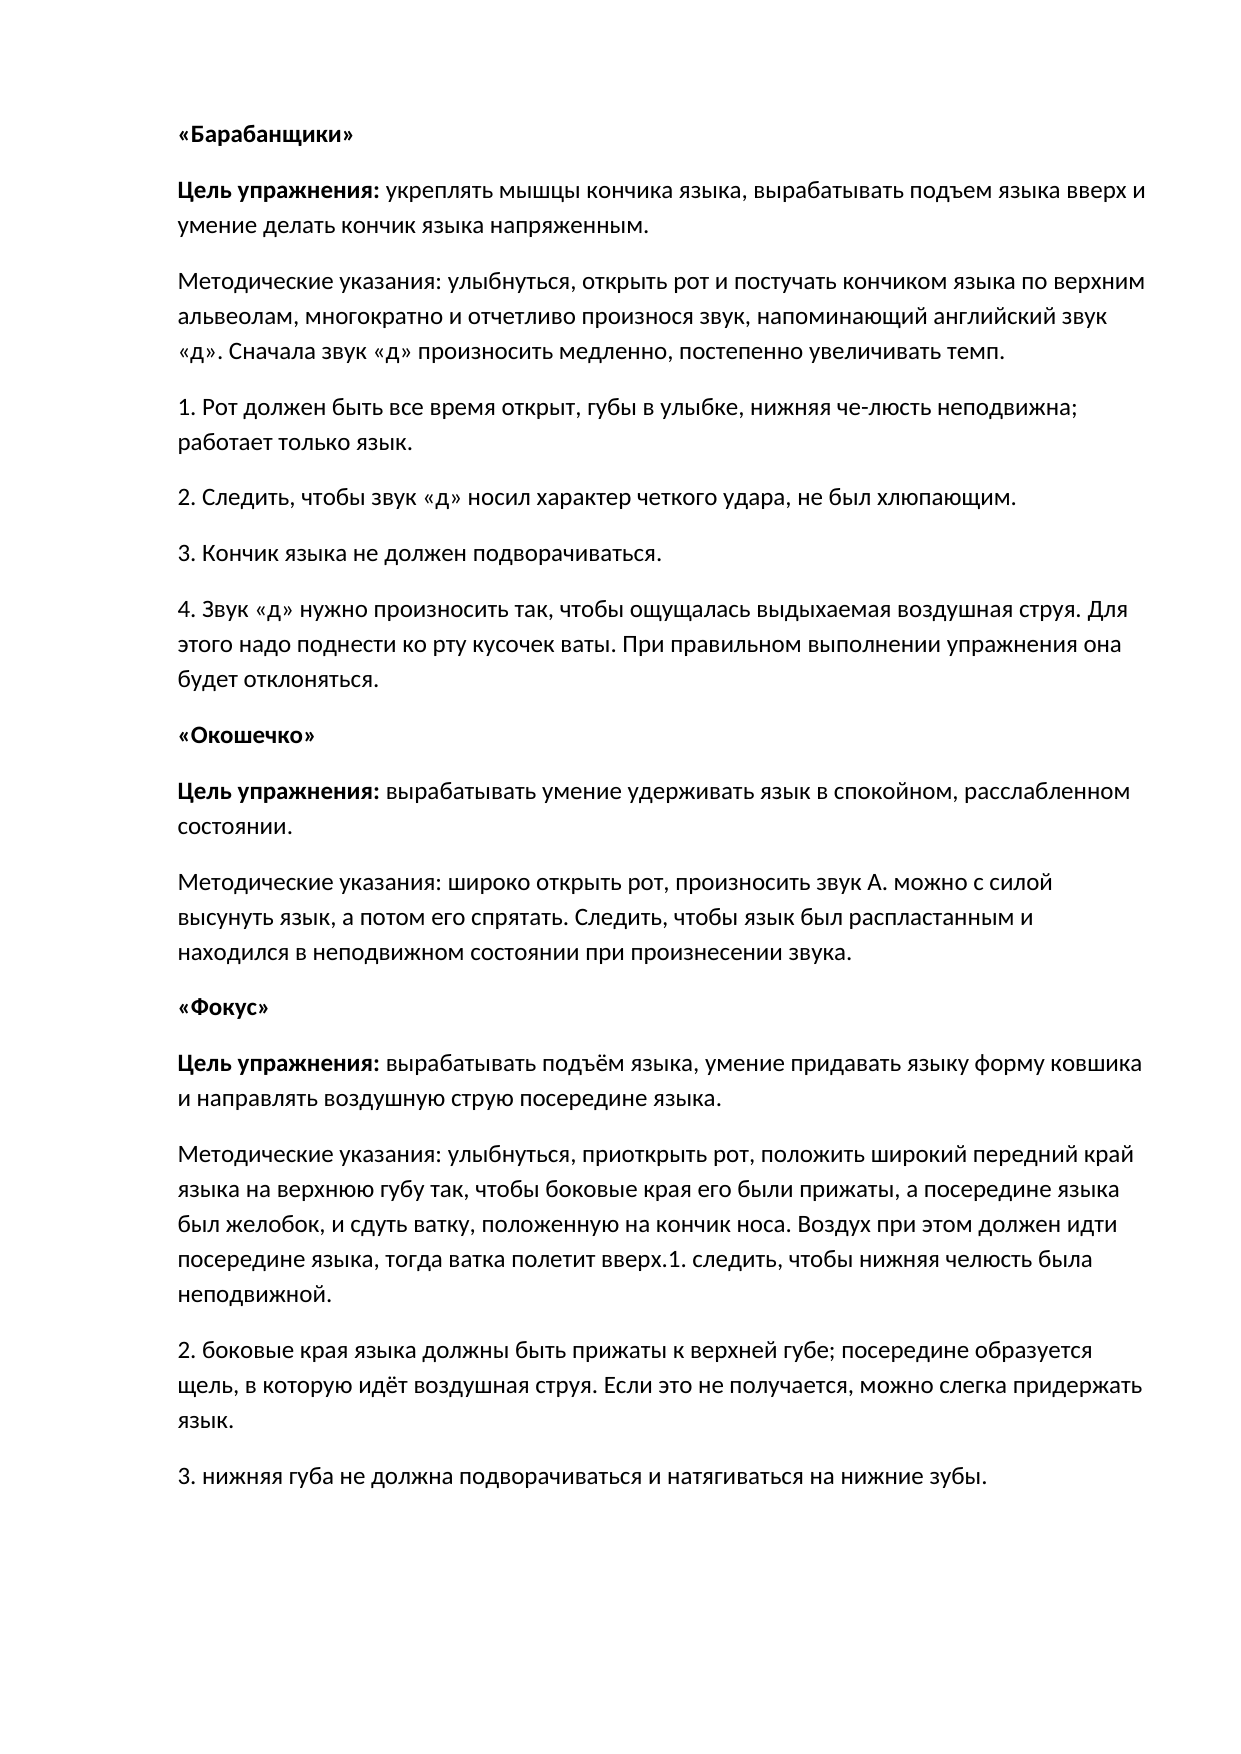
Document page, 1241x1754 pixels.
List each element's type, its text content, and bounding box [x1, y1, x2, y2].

text Цель упражнения: вырабатывать умение удерживать язык в спокойном, расслабленном состоянии. [177, 775, 1152, 840]
text Цель упражнения: укреплять мышцы кончика языка, вырабатывать подъем языка вверх и умение делать кончик языка напряженным. [177, 174, 1152, 239]
text 3. нижняя губа не должна подворачиваться и натягиваться на нижние зубы. [177, 1460, 1152, 1490]
text Методические указания: улыбнуться, открыть рот и постучать кончиком языка по верхним альвеолам, многократно и отчетливо произнося звук, напоминающий английский звук «д». Сначала звук «д» произносить медленно, постепенно увеличивать темп. [177, 265, 1152, 365]
text «Окошечко» [177, 719, 1152, 749]
text «Барабанщики» [177, 118, 1152, 149]
text Методические указания: улыбнуться, приоткрыть рот, положить широкий передний край языка на верхнюю губу так, чтобы боковые края его были прижаты, а посередине языка был желобок, и сдуть ватку, положенную на кончик носа. Воздух при этом должен идти посередине языка, тогда ватка полетит вверх.1. следить, чтобы нижняя челюсть была неподвижной. [177, 1138, 1152, 1309]
text 2. боковые края языка должны быть прижаты к верхней губе; посередине образуется щель, в которую идёт воздушная струя. Если это не получается, можно слегка придержать язык. [177, 1334, 1152, 1434]
text 3. Кончик языка не должен подворачиваться. [177, 537, 1152, 568]
text 2. Следить, чтобы звук «д» носил характер четкого удара, не был хлюпающим. [177, 481, 1152, 512]
text Методические указания: широко открыть рот, произносить звук А. можно с силой высунуть язык, а потом его спрятать. Следить, чтобы язык был распластанным и находился в неподвижном состоянии при произнесении звука. [177, 866, 1152, 966]
text 4. Звук «д» нужно произносить так, чтобы ощущалась выдыхаемая воздушная струя. Для этого надо поднести ко рту кусочек ваты. При правильном выполнении упражнения она будет отклоняться. [177, 593, 1152, 694]
text «Фокус» [177, 991, 1152, 1022]
text 1. Рот должен быть все время открыт, губы в улыбке, нижняя че-люсть неподвижна; работает только язык. [177, 391, 1152, 456]
text Цель упражнения: вырабатывать подъём языка, умение придавать языку форму ковшика и направлять воздушную струю посередине языка. [177, 1047, 1152, 1113]
